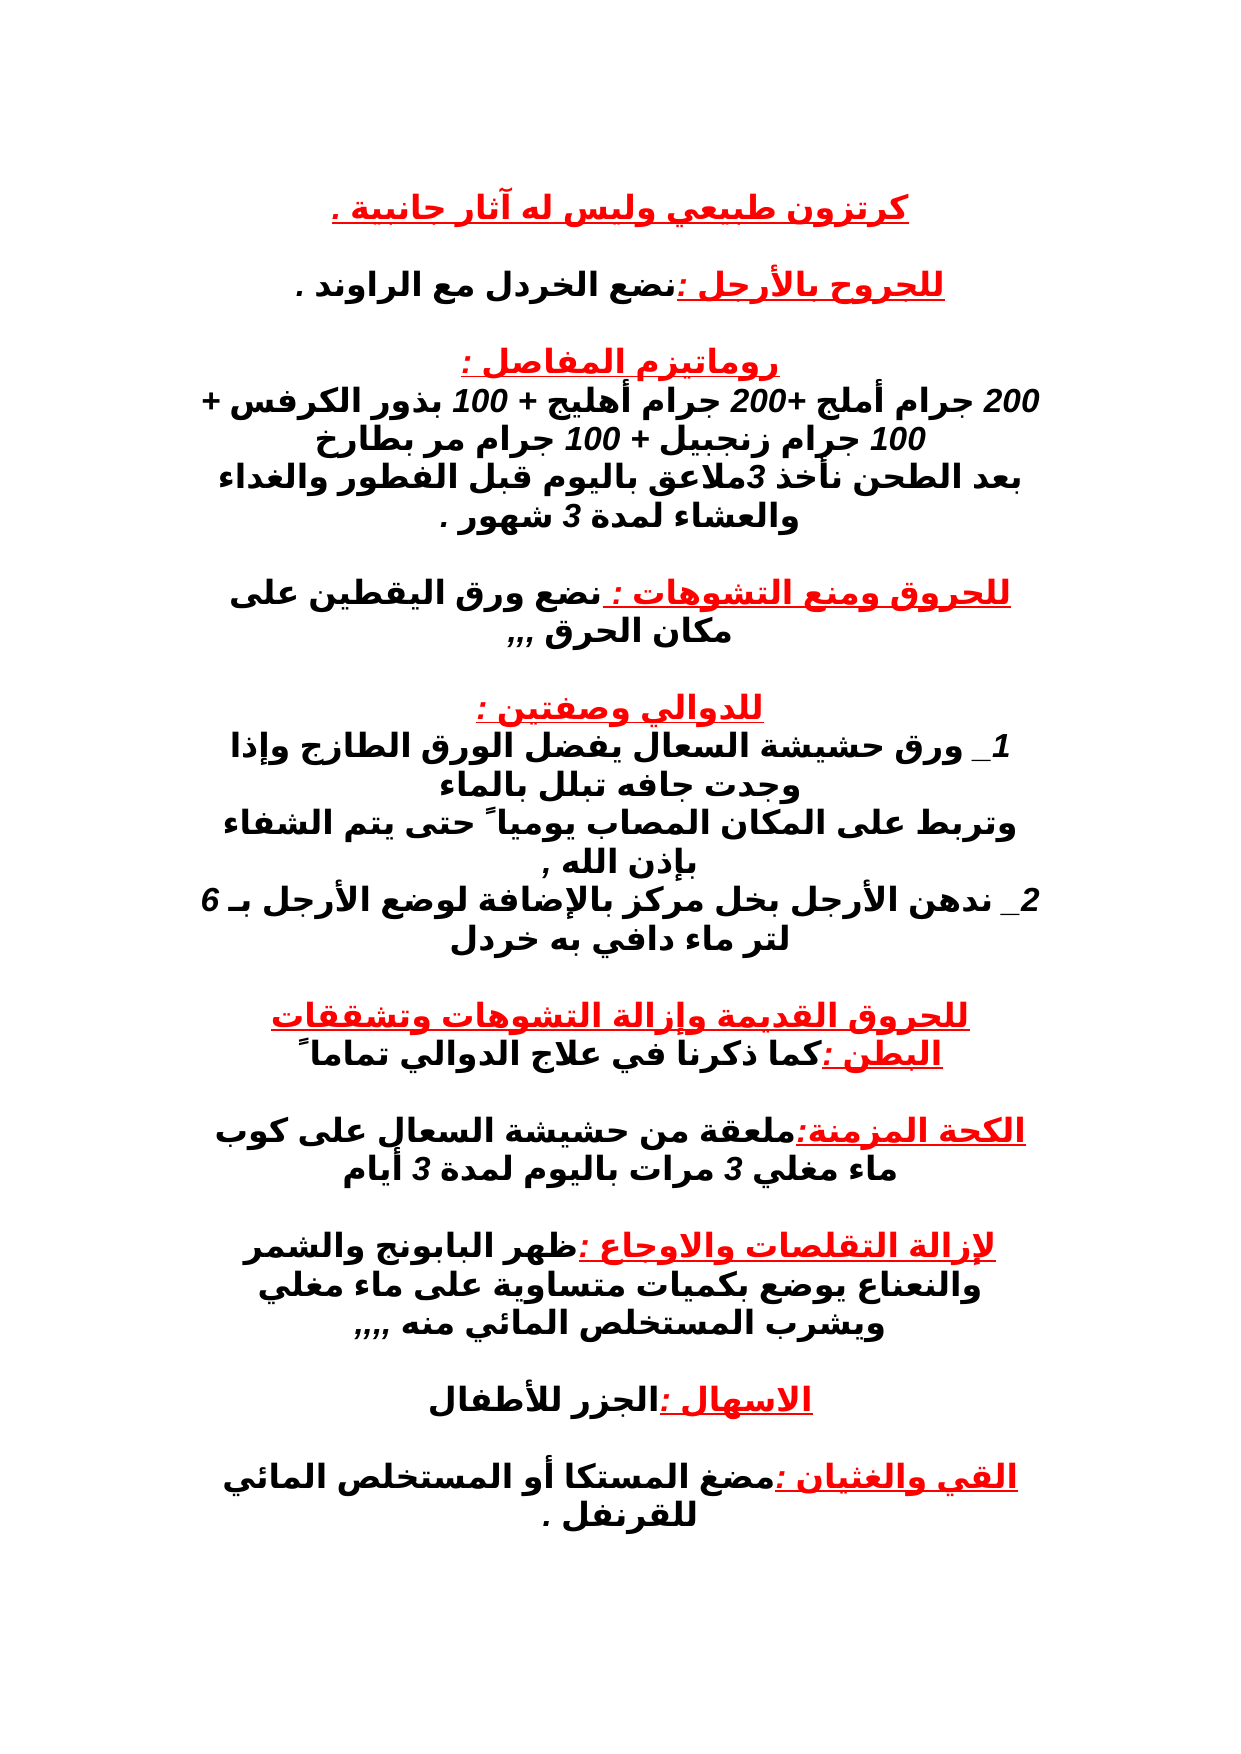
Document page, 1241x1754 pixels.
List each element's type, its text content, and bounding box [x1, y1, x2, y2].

text الاسهال :الجزر للأطفال [187, 1380, 1053, 1418]
text للحروق ومنع التشوهات : نضع ورق اليقطين على مكان الحرق ,,, [187, 573, 1053, 650]
text القي والغثيان :مضغ المستكا أو المستخلص المائي للقرنفل . [187, 1457, 1053, 1534]
text للجروح بالأرجل :نضع الخردل مع الراوند . [187, 265, 1053, 304]
text للحروق القديمة وإزالة التشوهات وتشققات البطن :كما ذكرنا في علاج الدوالي تماما ً [187, 996, 1053, 1072]
text كرتزون طبيعي وليس له آثار جانبية . [187, 188, 1053, 227]
text الكحة المزمنة:ملعقة من حشيشة السعال على كوب ماء مغلي 3 مرات باليوم لمدة 3 أيام [187, 1111, 1053, 1188]
text روماتيزم المفاصل : 200 جرام أملج +200 جرام أهليج + 100 بذور الكرفس + 100 جرام زنجبيل + 100 جرام مر بطارخ بعد الطحن نأخذ 3ملاعق باليوم قبل الفطور والغداء والعشاء لمدة 3 شهور . [187, 342, 1053, 534]
text لإزالة التقلصات والاوجاع :ظهر البابونج والشمر والنعناع يوضع بكميات متساوية على ماء مغلي ويشرب المستخلص المائي منه ,,,, [187, 1226, 1053, 1342]
text للدوالي وصفتين : 1_ ورق حشيشة السعال يفضل الورق الطازج وإذا وجدت جافه تبلل بالماء وتربط على المكان المصاب يوميا ً حتى يتم الشفاء بإذن الله , 2_ ندهن الأرجل بخل مركز بالإضافة لوضع الأرجل بـ 6 لتر ماء دافي به خردل [187, 688, 1053, 957]
